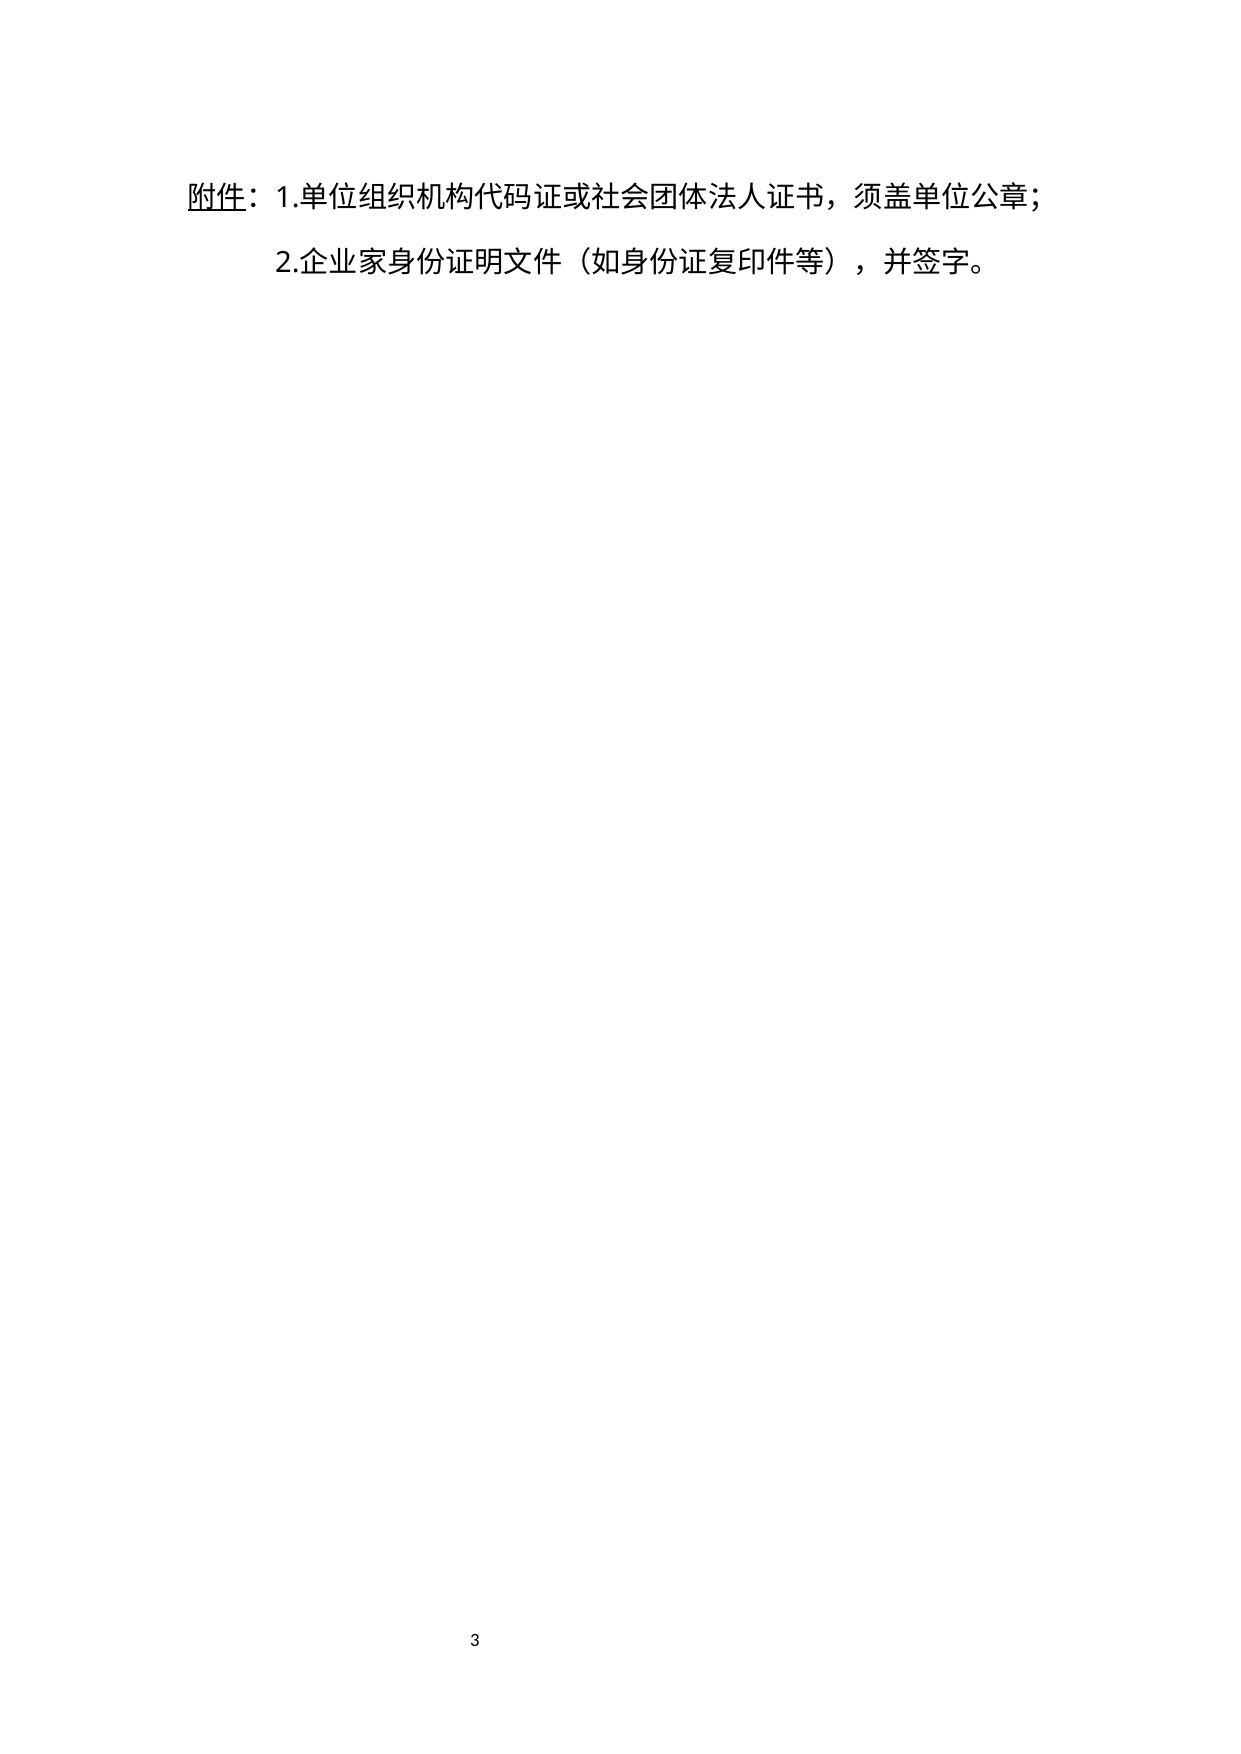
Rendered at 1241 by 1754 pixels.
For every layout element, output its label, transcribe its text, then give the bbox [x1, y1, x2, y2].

text 附件：1.单位组织机构代码证或社会团体法人证书，须盖单位公章； [187, 162, 1053, 227]
text 2.企业家身份证明文件（如身份证复印件等），并签字。 [187, 227, 1053, 292]
